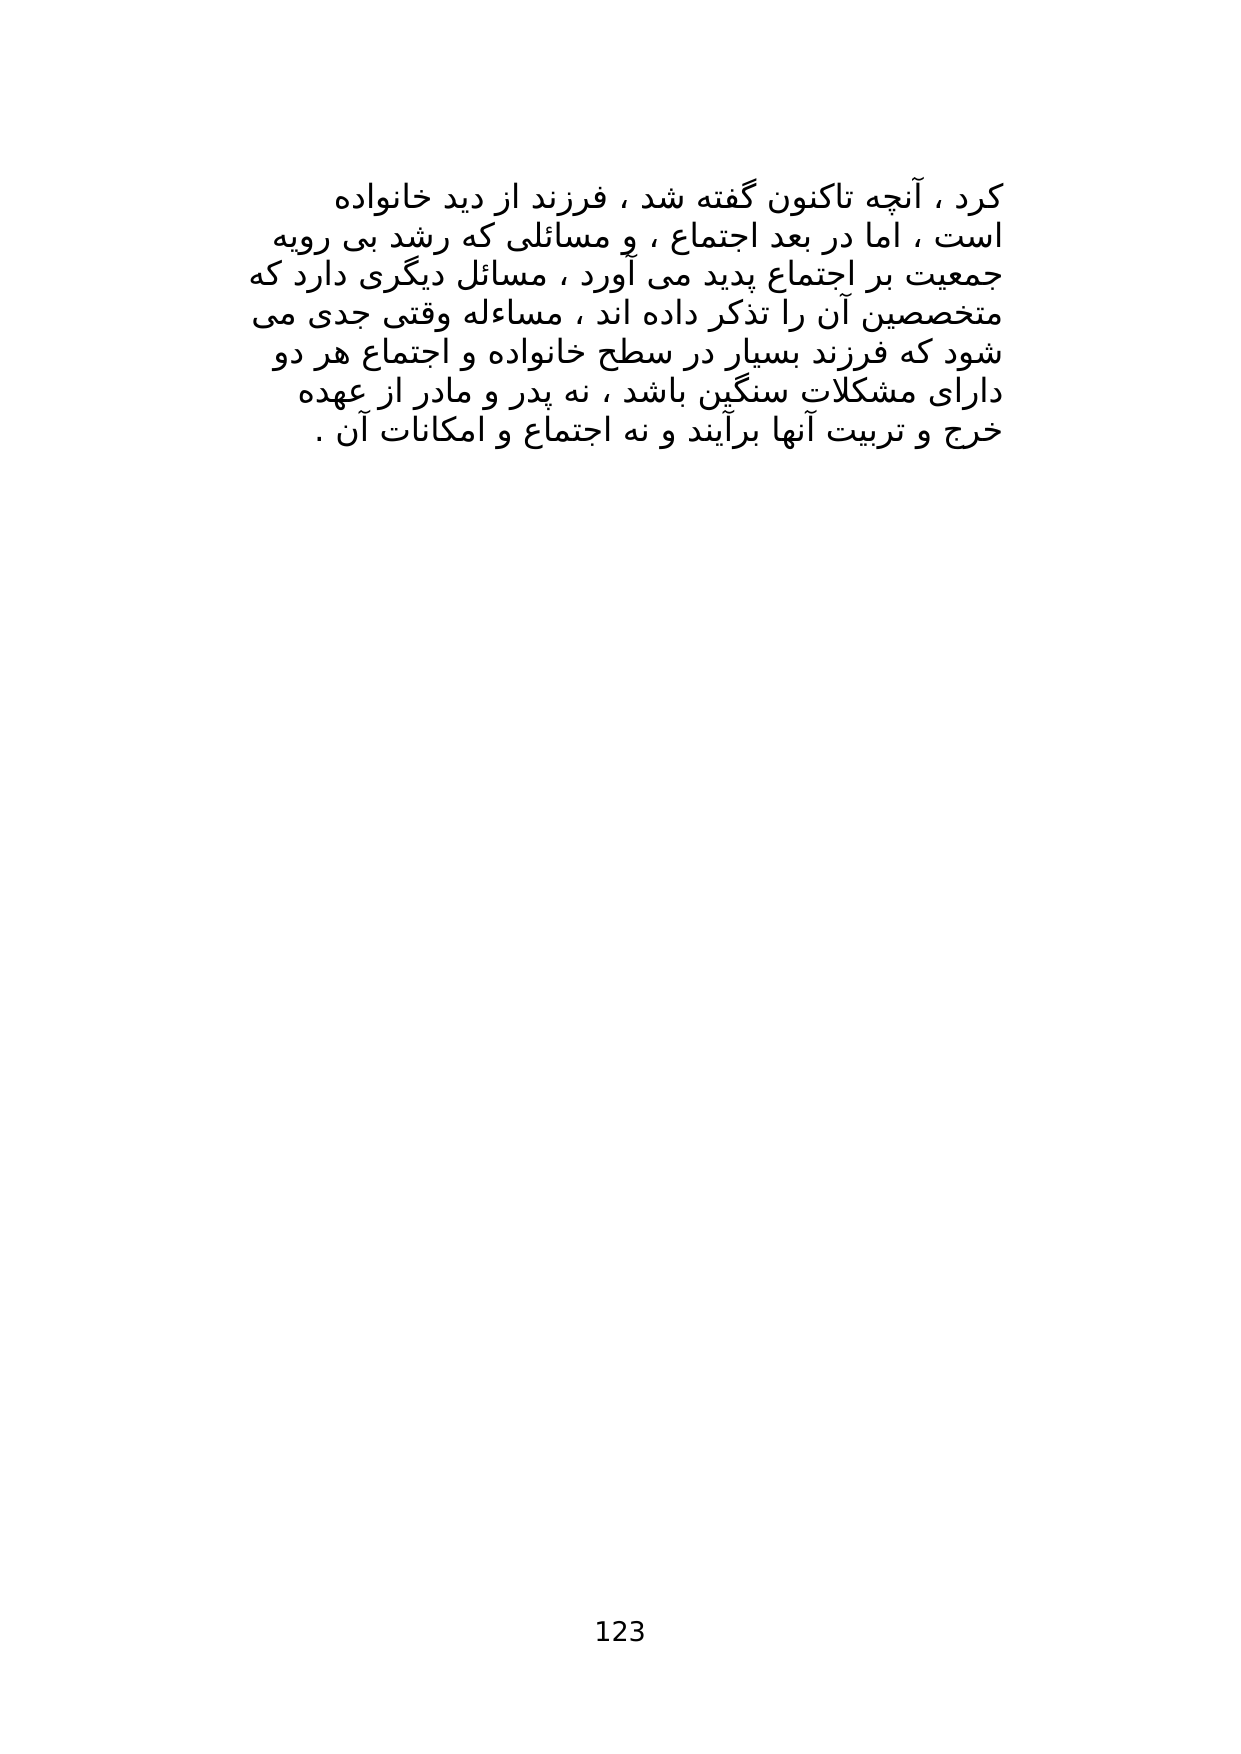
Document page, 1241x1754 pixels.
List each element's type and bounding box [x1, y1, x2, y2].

text [236, 177, 1004, 449]
